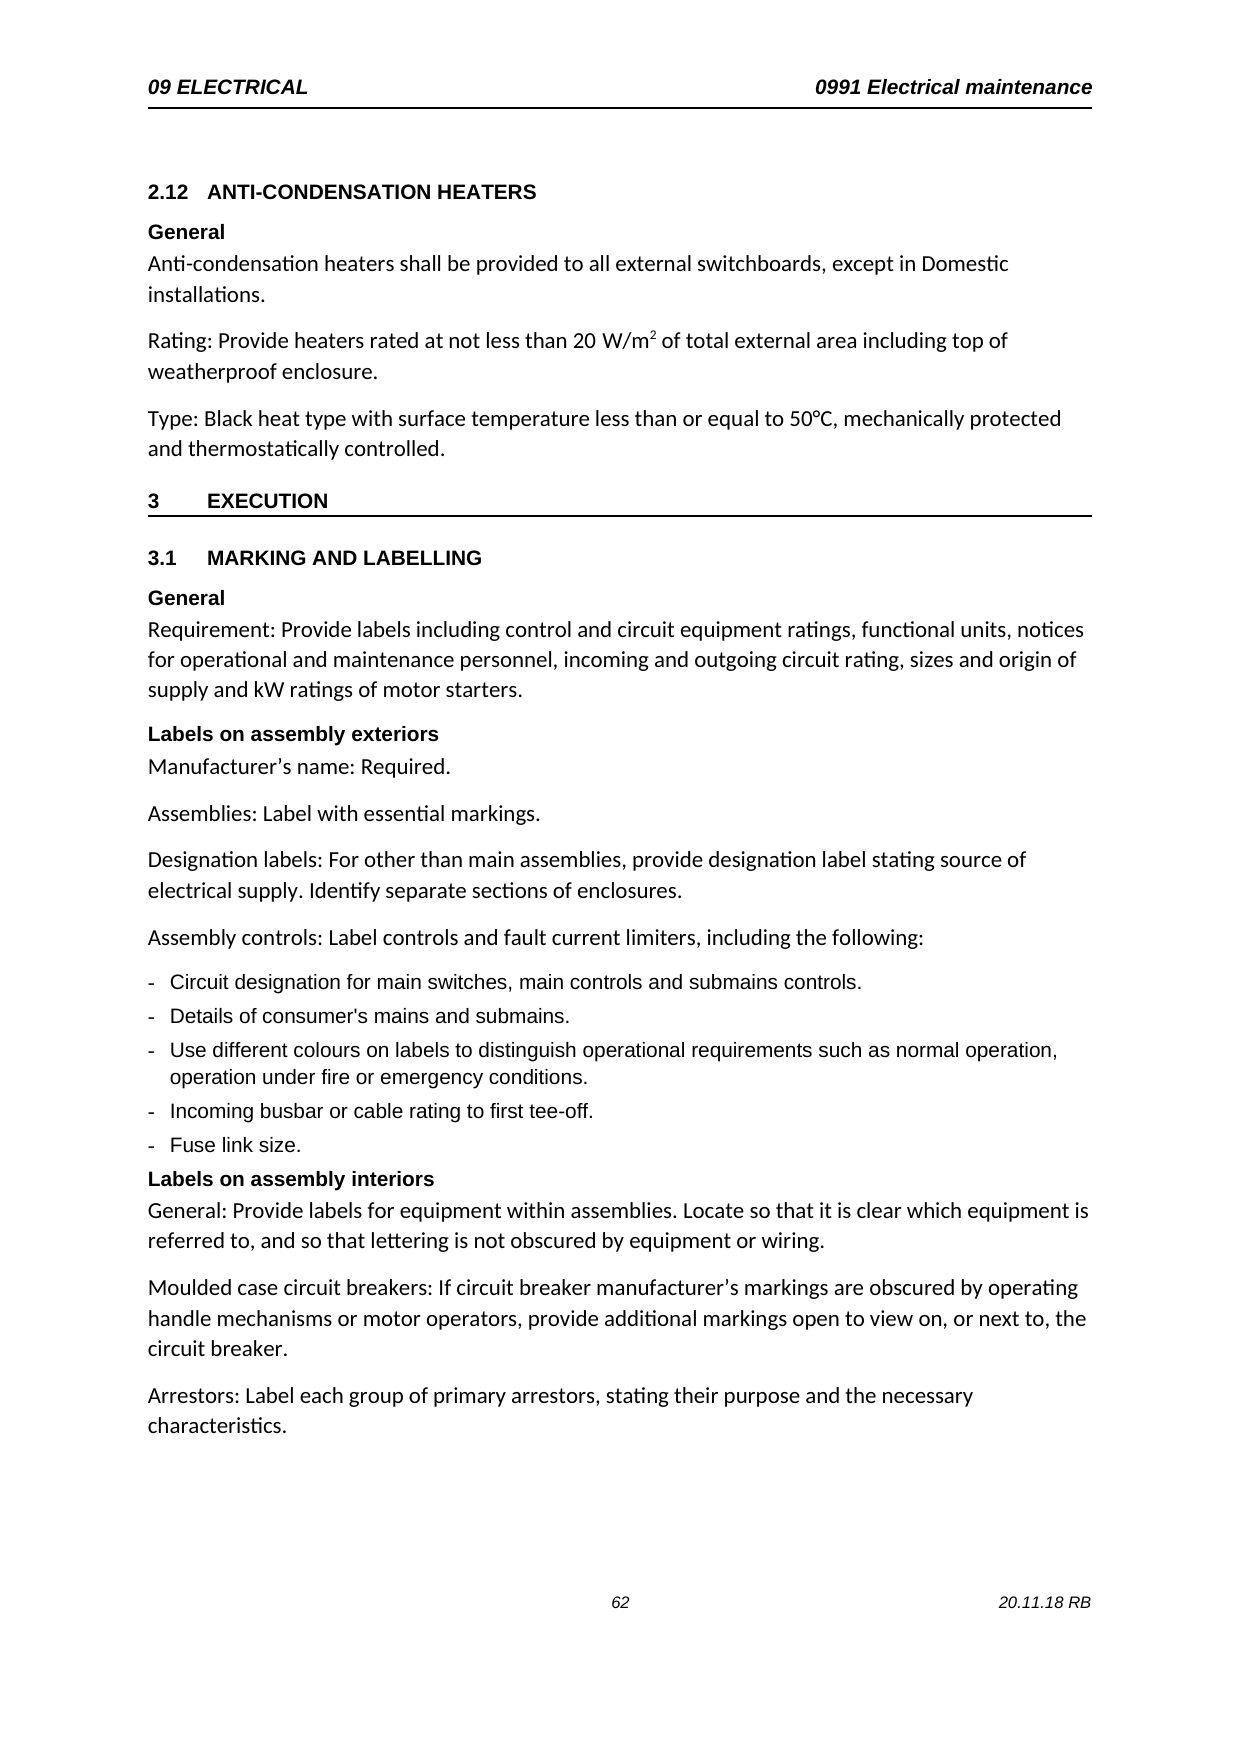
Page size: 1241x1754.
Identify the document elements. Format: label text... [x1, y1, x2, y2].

text Fuse link size. [148, 1133, 1092, 1157]
text Rating: Provide heaters rated at not less than 20 W/m2 of total external area including top of weatherproof enclosure. [148, 327, 1092, 385]
text Requirement: Provide labels including control and circuit equipment ratings, functional units, notices for operational and maintenance personnel, incoming and outgoing circuit rating, sizes and origin of supply and kW ratings of motor starters. [148, 615, 1092, 703]
text Incoming busbar or cable rating to first tee-off. [148, 1099, 1092, 1123]
subtitle Execution [148, 489, 1092, 515]
text Anti-condensation heaters shall be provided to all external switchboards, except in Domestic installations. [148, 249, 1092, 308]
text Type: Black heat type with surface temperature less than or equal to 50°C, mechanically protected and thermostatically controlled. [148, 404, 1092, 462]
subtitle General [148, 220, 1092, 244]
text Assembly controls: Label controls and fault current limiters, including the following: [148, 923, 1092, 951]
text Arrestors: Label each group of primary arrestors, stating their purpose and the necessary characteristics. [148, 1381, 1092, 1439]
subtitle Marking and labelling [148, 545, 1092, 569]
text Manufacturer’s name: Required. [148, 752, 1092, 780]
subtitle Anti-condensation heaters [148, 180, 1092, 204]
text Details of consumer's mains and submains. [148, 1003, 1092, 1028]
text Assemblies: Label with essential markings. [148, 799, 1092, 827]
subtitle Labels on assembly interiors [148, 1167, 1092, 1191]
text General: Provide labels for equipment within assemblies. Locate so that it is clear which equipment is referred to, and so that lettering is not obscured by equipment or wiring. [148, 1196, 1092, 1254]
text Moulded case circuit breakers: If circuit breaker manufacturer’s markings are obscured by operating handle mechanisms or motor operators, provide additional markings open to view on, or next to, the circuit breaker. [148, 1273, 1092, 1362]
text Circuit designation for main switches, main controls and submains controls. [148, 969, 1092, 994]
subtitle General [148, 585, 1092, 609]
subtitle Labels on assembly exteriors [148, 722, 1092, 746]
text Use different colours on labels to distinguish operational requirements such as normal operation, operation under fire or emergency conditions. [148, 1037, 1092, 1089]
text Designation labels: For other than main assemblies, provide designation label stating source of electrical supply. Identify separate sections of enclosures. [148, 846, 1092, 904]
